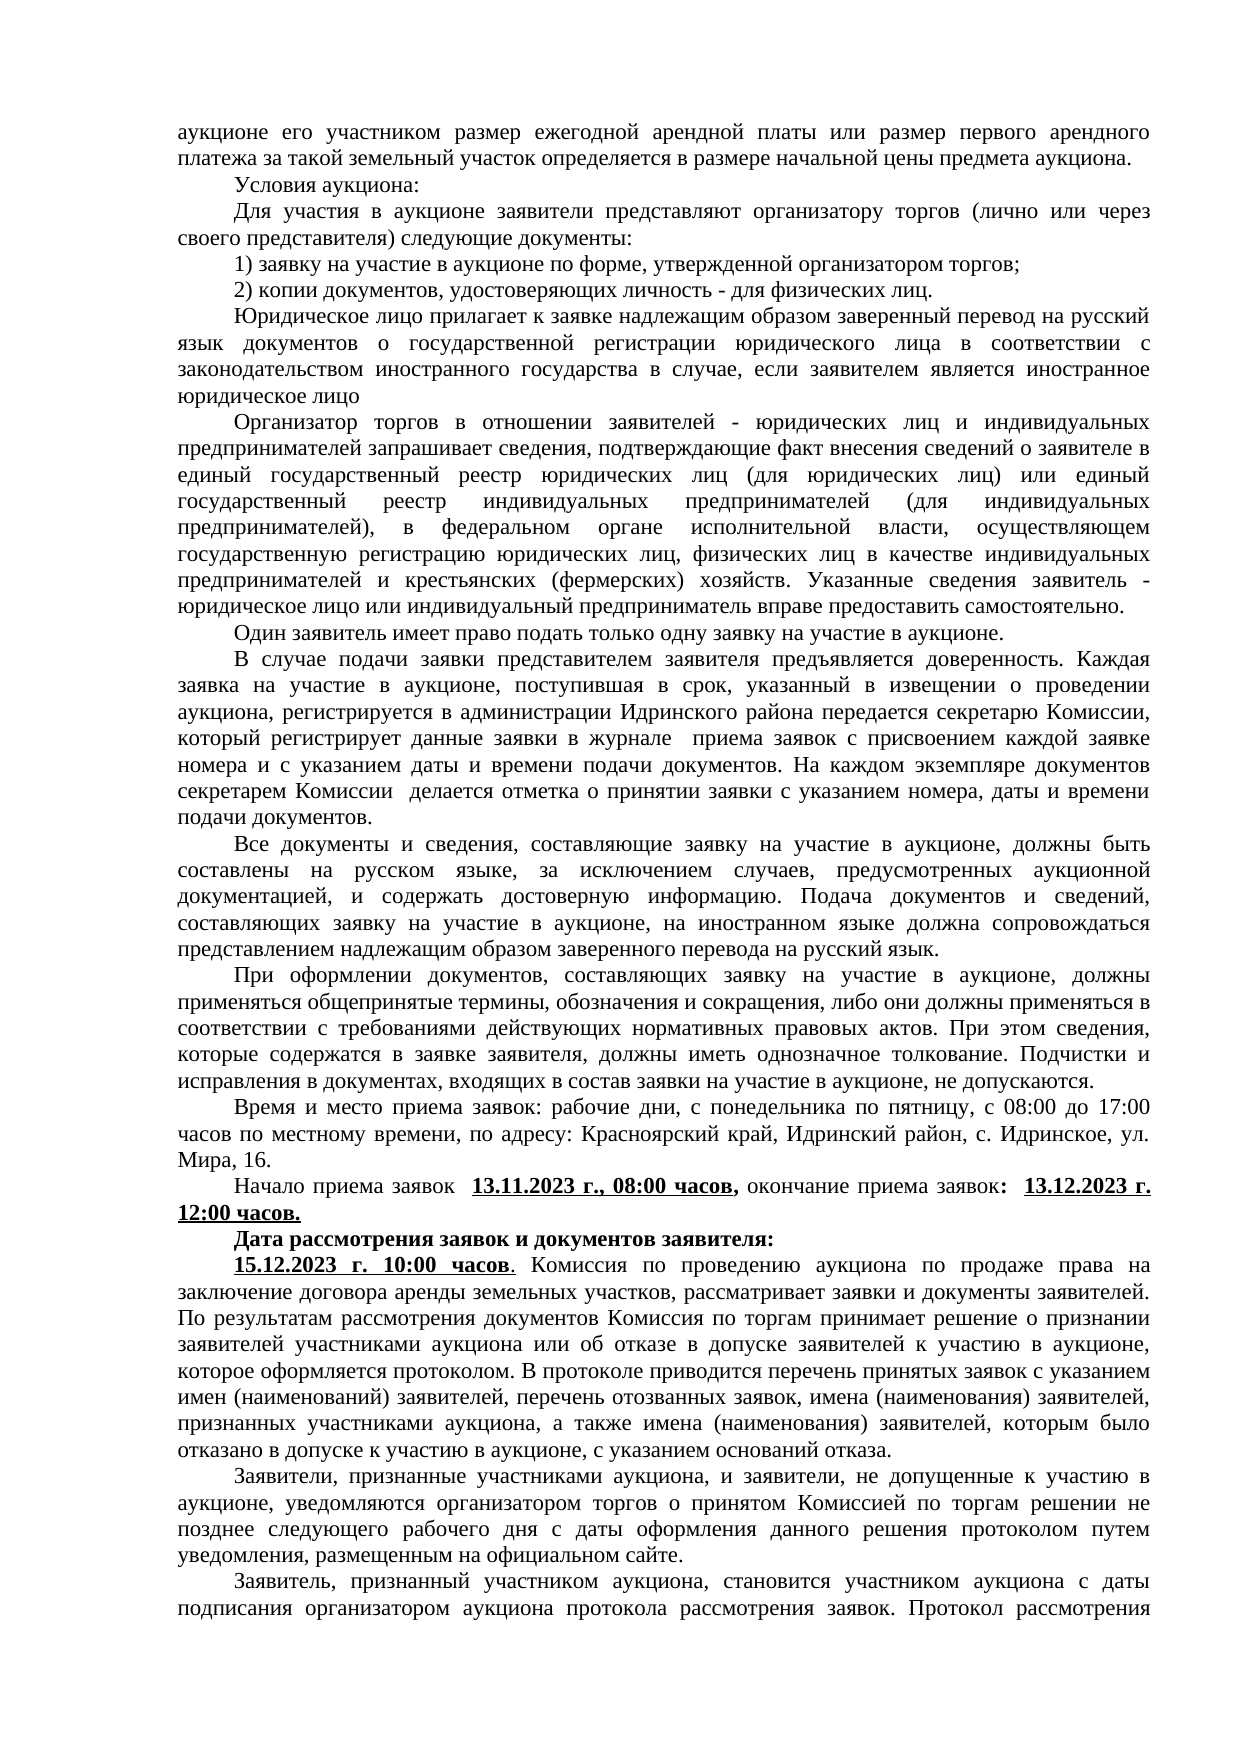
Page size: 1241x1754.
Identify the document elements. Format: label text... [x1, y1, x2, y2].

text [177, 1568, 1152, 1620]
text В случае подачи заявки представителем заявителя предъявляется доверенность. Каждая заявка на участие в аукционе, поступившая в срок, указанный в извещении о проведении аукциона, регистрируется в администрации Идринского района передается секретарю Комиссии, который регистрирует данные заявки в журнале приема заявок с присвоением каждой заявке номера и с указанием даты и времени подачи документов. На каждом экземпляре документов секретарем Комиссии делается отметка о принятии заявки с указанием номера, даты и времени подачи документов. [177, 645, 1152, 830]
text Все документы и сведения, составляющие заявку на участие в аукционе, должны быть составлены на русском языке, за исключением случаев, предусмотренных аукционной документацией, и содержать достоверную информацию. Подача документов и сведений, составляющих заявку на участие в аукционе, на иностранном языке должна сопровождаться представлением надлежащим образом заверенного перевода на русский язык. [177, 830, 1152, 961]
text Условия аукциона: [177, 171, 1152, 197]
text Для участия в аукционе заявители представляют организатору торгов (лично или через своего представителя) следующие документы: [177, 197, 1152, 250]
text Заявители, признанные участниками аукциона, и заявители, не допущенные к участию в аукционе, уведомляются организатором торгов о принятом Комиссией по торгам решении не позднее следующего рабочего дня с даты оформления данного решения протоколом путем уведомления, размещенным на официальном сайте. [177, 1462, 1152, 1568]
text Время и место приема заявок: рабочие дни, с понедельника по пятницу, с 08:00 до 17:00 часов по местному времени, по адресу: Красноярский край, Идринский район, с. Идринское, ул. Мира, 16. [177, 1093, 1152, 1172]
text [177, 118, 1152, 171]
text Один заявитель имеет право подать только одну заявку на участие в аукционе. [177, 619, 1152, 645]
text Организатор торгов в отношении заявителей - юридических лиц и индивидуальных предпринимателей запрашивает сведения, подтверждающие факт внесения сведений о заявителе в единый государственный реестр юридических лиц (для юридических лиц) или единый государственный реестр индивидуальных предпринимателей (для индивидуальных предпринимателей), в федеральном органе исполнительной власти, осуществляющем государственную регистрацию юридических лиц, физических лиц в качестве индивидуальных предпринимателей и крестьянских (фермерских) хозяйств. Указанные сведения заявитель - юридическое лицо или индивидуальный предприниматель вправе предоставить самостоятельно. [177, 408, 1152, 619]
text Дата рассмотрения заявок и документов заявителя: [177, 1225, 1152, 1251]
text 2) копии документов, удостоверяющих личность - для физических лиц. [177, 276, 1152, 303]
text 1) заявку на участие в аукционе по форме, утвержденной организатором торгов; [177, 250, 1152, 276]
text При оформлении документов, составляющих заявку на участие в аукционе, должны применяться общепринятые термины, обозначения и сокращения, либо они должны применяться в соответствии с требованиями действующих нормативных правовых актов. При этом сведения, которые содержатся в заявке заявителя, должны иметь однозначное толкование. Подчистки и исправления в документах, входящих в состав заявки на участие в аукционе, не допускаются. [177, 961, 1152, 1093]
text Начало приема заявок 13.11.2023 г., 08:00 часов, окончание приема заявок: 13.12.2023 г. 12:00 часов. [177, 1172, 1152, 1225]
text 15.12.2023 г. 10:00 часов. Комиссия по проведению аукциона по продаже права на заключение договора аренды земельных участков, рассматривает заявки и документы заявителей. По результатам рассмотрения документов Комиссия по торгам принимает решение о признании заявителей участниками аукциона или об отказе в допуске заявителей к участию в аукционе, которое оформляется протоколом. В протоколе приводится перечень принятых заявок с указанием имен (наименований) заявителей, перечень отозванных заявок, имена (наименования) заявителей, признанных участниками аукциона, а также имена (наименования) заявителей, которым было отказано в допуске к участию в аукционе, с указанием оснований отказа. [177, 1251, 1152, 1462]
text Юридическое лицо прилагает к заявке надлежащим образом заверенный перевод на русский язык документов о государственной регистрации юридического лица в соответствии с законодательством иностранного государства в случае, если заявителем является иностранное юридическое лицо [177, 303, 1152, 408]
